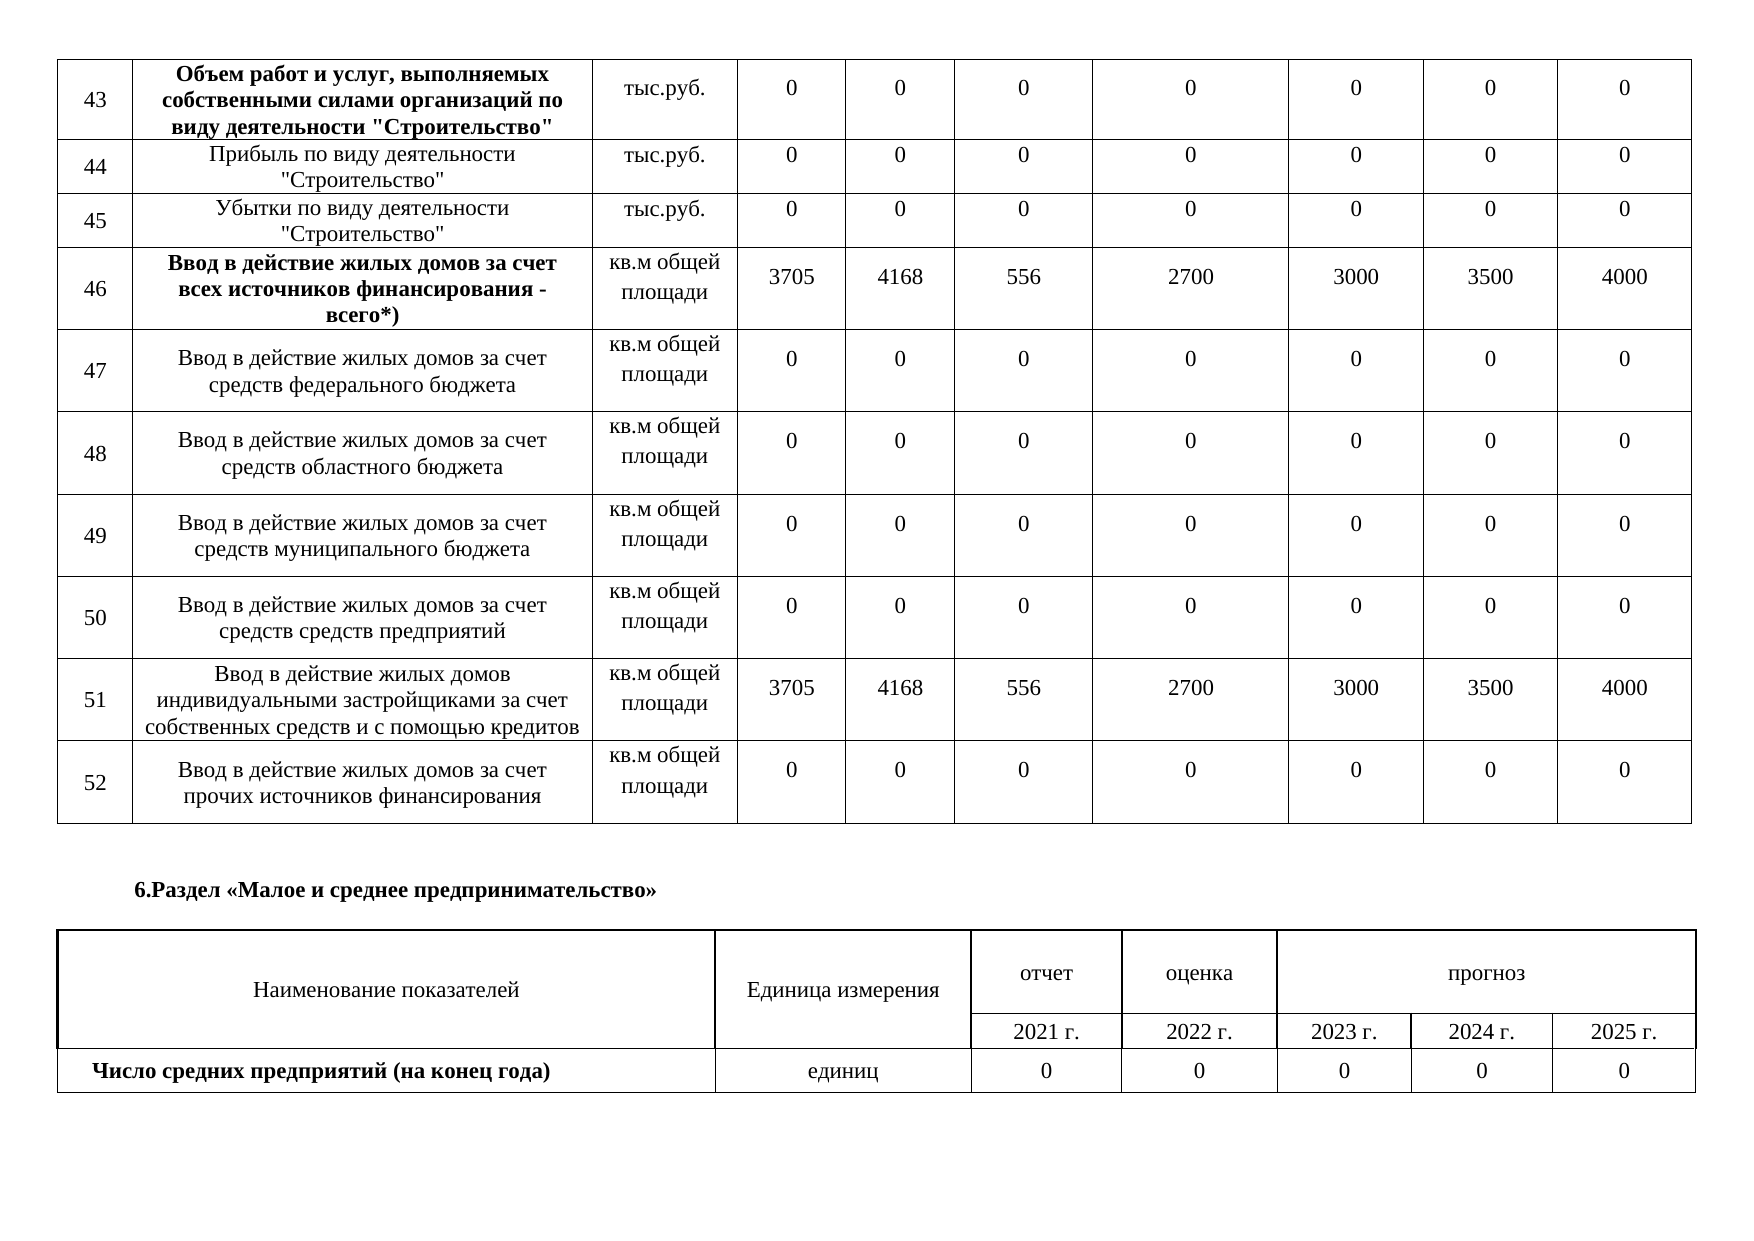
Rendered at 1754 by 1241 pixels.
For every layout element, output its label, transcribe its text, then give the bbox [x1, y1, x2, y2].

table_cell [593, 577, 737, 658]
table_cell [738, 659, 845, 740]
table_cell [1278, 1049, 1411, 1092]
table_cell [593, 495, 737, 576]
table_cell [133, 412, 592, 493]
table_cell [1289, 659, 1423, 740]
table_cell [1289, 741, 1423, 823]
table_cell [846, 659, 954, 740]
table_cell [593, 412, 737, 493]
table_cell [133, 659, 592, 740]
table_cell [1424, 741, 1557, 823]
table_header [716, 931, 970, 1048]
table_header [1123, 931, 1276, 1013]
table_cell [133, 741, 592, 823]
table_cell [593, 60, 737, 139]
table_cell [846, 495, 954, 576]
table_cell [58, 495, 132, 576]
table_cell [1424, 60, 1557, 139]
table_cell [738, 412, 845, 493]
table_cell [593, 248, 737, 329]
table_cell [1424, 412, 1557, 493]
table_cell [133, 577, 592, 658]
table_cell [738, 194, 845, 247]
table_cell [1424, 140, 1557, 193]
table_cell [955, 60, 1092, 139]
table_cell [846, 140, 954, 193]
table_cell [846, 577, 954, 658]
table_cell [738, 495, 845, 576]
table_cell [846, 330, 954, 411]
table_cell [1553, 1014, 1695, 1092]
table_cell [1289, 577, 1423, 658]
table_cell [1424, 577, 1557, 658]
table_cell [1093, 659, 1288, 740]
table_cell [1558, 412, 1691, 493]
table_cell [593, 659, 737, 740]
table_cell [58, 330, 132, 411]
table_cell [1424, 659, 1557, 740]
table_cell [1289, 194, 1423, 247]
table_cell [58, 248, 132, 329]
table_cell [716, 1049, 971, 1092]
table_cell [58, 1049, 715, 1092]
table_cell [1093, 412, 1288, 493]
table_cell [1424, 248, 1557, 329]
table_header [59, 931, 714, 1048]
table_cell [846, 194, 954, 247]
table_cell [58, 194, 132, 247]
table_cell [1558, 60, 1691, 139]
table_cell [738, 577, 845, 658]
list 6.Раздел «Малое и среднее предпринимательство» [134, 876, 1695, 903]
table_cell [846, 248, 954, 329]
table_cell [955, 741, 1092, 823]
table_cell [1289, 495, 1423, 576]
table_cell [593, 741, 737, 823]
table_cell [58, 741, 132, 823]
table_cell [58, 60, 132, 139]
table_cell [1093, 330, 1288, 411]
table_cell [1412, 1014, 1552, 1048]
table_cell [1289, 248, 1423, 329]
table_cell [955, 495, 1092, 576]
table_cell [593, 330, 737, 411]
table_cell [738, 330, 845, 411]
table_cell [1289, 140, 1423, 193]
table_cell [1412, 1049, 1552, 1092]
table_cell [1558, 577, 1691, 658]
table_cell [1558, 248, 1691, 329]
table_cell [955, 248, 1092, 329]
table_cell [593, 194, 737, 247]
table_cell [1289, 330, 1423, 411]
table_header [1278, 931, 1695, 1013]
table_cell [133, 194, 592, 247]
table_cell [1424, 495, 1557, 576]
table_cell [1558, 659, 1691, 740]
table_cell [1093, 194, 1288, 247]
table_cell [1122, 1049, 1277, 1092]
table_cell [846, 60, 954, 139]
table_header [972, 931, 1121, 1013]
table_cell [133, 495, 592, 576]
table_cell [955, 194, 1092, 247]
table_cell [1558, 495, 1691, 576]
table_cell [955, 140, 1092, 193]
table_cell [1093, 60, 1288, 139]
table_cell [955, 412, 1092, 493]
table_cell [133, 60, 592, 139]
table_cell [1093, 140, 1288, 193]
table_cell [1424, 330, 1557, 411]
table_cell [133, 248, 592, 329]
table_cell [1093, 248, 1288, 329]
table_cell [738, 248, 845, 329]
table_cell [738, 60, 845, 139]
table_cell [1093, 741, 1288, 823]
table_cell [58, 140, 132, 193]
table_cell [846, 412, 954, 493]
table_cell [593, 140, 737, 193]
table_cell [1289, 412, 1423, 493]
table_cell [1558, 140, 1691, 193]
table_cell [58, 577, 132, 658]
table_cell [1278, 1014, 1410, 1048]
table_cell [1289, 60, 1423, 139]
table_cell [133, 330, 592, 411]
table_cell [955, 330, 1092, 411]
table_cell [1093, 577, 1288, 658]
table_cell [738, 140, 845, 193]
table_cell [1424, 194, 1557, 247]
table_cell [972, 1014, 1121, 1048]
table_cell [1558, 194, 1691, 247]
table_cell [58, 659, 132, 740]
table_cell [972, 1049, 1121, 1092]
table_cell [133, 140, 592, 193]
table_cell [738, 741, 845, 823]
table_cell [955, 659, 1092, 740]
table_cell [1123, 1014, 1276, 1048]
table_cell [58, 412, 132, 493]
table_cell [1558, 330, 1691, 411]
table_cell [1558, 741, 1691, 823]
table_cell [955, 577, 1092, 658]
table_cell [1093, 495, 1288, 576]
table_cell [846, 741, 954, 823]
